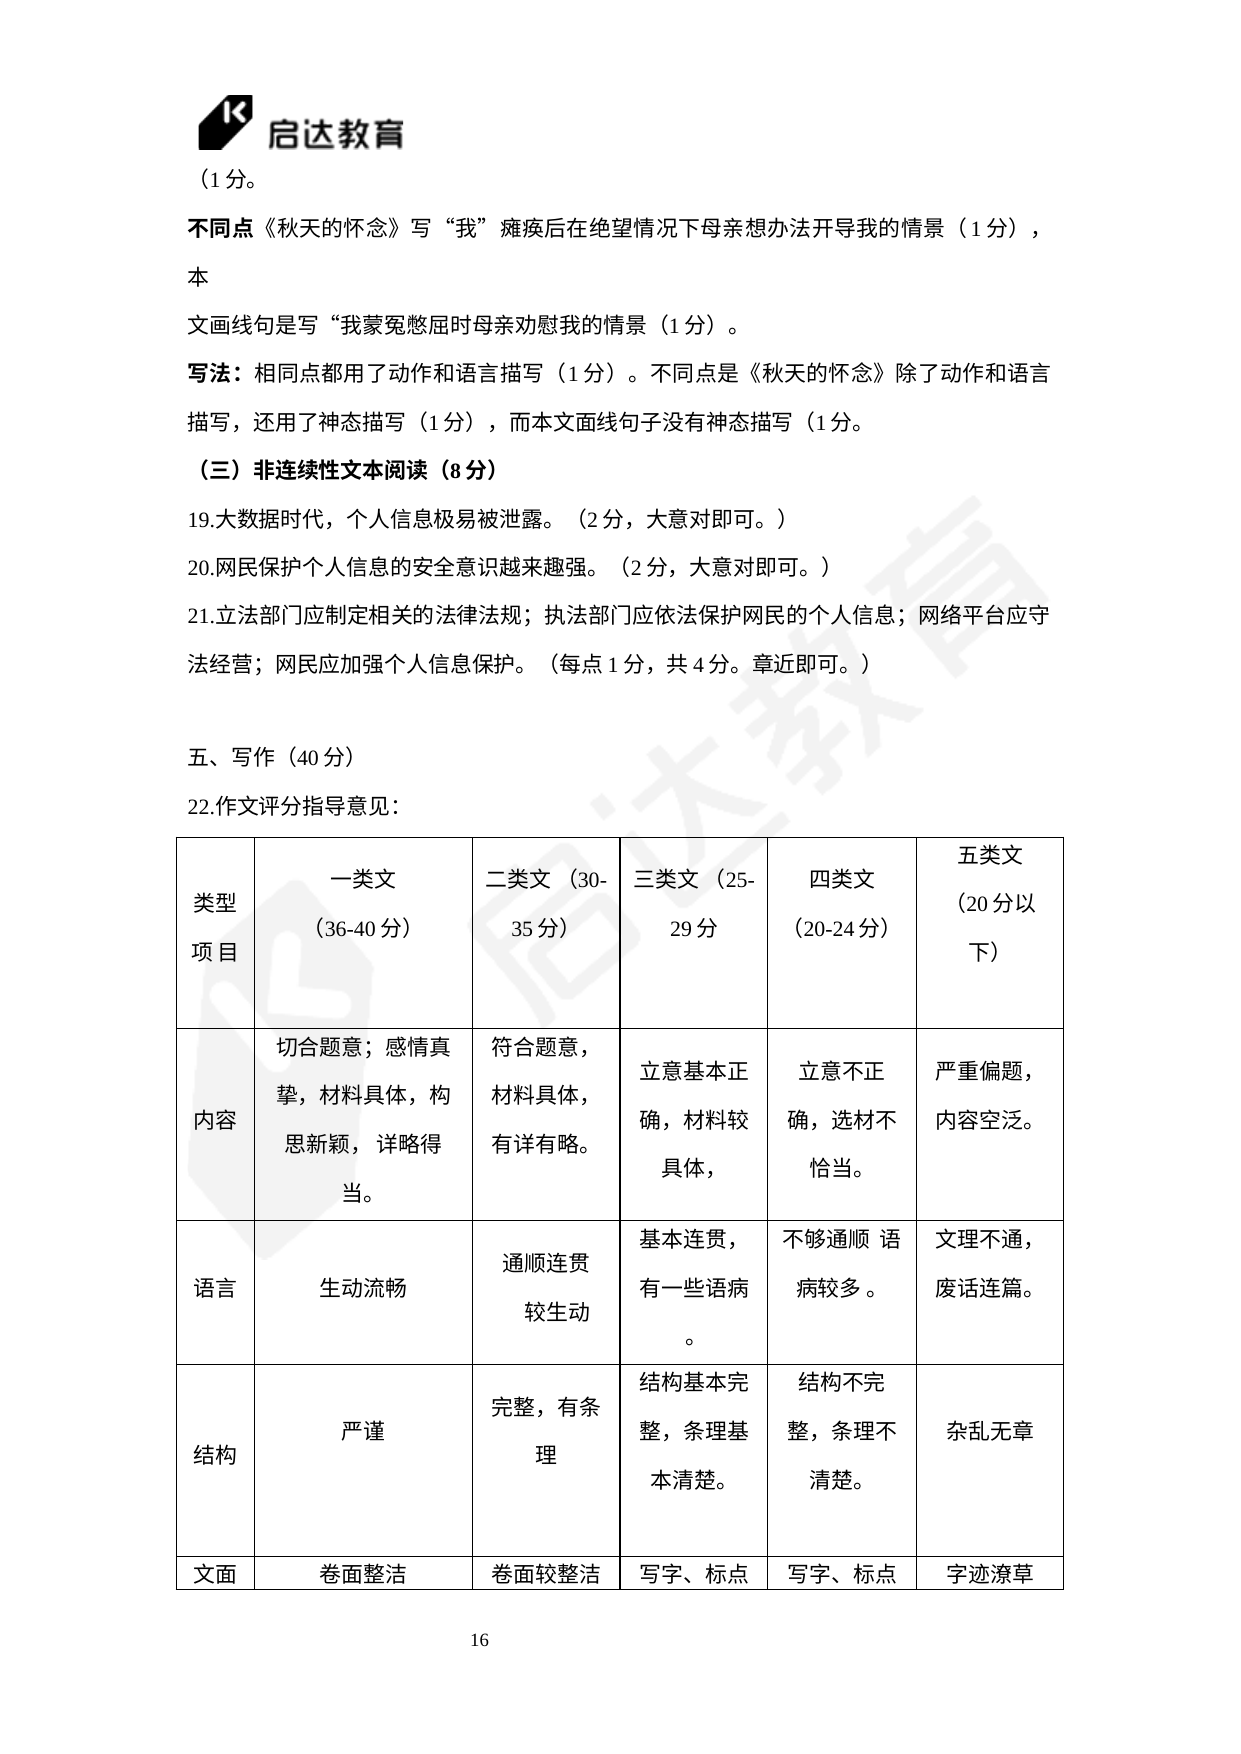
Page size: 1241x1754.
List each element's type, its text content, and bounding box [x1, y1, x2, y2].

table_cell 基本连贯， 有一些语病 。 [621, 1221, 767, 1364]
table_cell 语言 [177, 1221, 254, 1364]
table_cell 杂乱无章 [917, 1365, 1063, 1556]
table_header 类型项 目 [177, 838, 254, 1028]
text 18.内容：相同点都写了“我”在遇到困难（或挫折）时母东对“我”的开导（或劝慰）（1分。 [187, 162, 1053, 194]
table_cell 结构基本完整，条理基本清楚。 [621, 1365, 767, 1556]
text 写法：相同点都用了动作和语言描写（1分）。不同点是《秋天的怀念》除了动作和语言描写，还用了神态描写（1分），而本文面线句子没有神态描写（1分。 [187, 356, 1053, 437]
text 文画线句是写“我蒙冤憋屈时母亲劝慰我的情景（1分）。 [187, 307, 1053, 340]
table_cell 立意不正确，选材不恰当。 [768, 1029, 916, 1220]
table_cell 内容 [177, 1029, 254, 1220]
table_header 一类文 （36-40分） [255, 838, 472, 1028]
table_cell 卷面整洁 标点正确。 [255, 1557, 472, 1589]
text 不同点《秋天的怀念》写“我”瘫痪后在绝望情况下母亲想办法开导我的情景（1分），本 [187, 210, 1053, 292]
table_header 二类文 （30-35分） [473, 838, 619, 1028]
table_cell 立意基本正确，材料较具体， [621, 1029, 767, 1220]
table_cell 完整，有条理 [473, 1365, 619, 1556]
table_cell 卷面较整洁标点正确 [473, 1557, 619, 1589]
table_cell 结构 [177, 1365, 254, 1556]
table_cell 严重偏题，内容空泛。 [917, 1029, 1063, 1220]
text 20.网民保护个人信息的安全意识越来趣强。（2分，大意对即可。） [187, 549, 1053, 582]
table_cell 写字、标点错误较多 [768, 1557, 916, 1589]
table_header 四类文 （20-24分） [768, 838, 916, 1028]
text 22.作文评分指导意见： [187, 788, 1053, 821]
table_cell 符合题意，材料具体，有详有略。 [473, 1029, 619, 1220]
table_header 五类文 （20分以下） [917, 838, 1063, 1028]
text （三）非连续性文本阅读（8分） [187, 453, 1053, 485]
table_cell 不够通顺 语病较多 。 [768, 1221, 916, 1364]
table_cell 切合题意；感情真挚，材料具体，构思新颖， 详略得当。 [255, 1029, 472, 1220]
text 19.大数据时代，个人信息极易被泄露。（2分，大意对即可。） [187, 501, 1053, 534]
table_cell 通顺连贯 较生动 [473, 1221, 619, 1364]
table_cell 结构不完整，条理不清楚。 [768, 1365, 916, 1556]
table_cell 严谨 [255, 1365, 472, 1556]
table_cell 文面 [177, 1557, 254, 1589]
table_cell 写字、标点错误较少 [621, 1557, 767, 1589]
picture [198, 95, 404, 150]
text 五、写作（40分） [187, 740, 1053, 772]
table_cell 生动流畅 [255, 1221, 472, 1364]
text 21.立法部门应制定相关的法律法规；执法部门应依法保护网民的个人信息；网络平台应守法经营；网民应加强个人信息保护。（每点1分，共4分。章近即可。） [187, 598, 1053, 679]
table_cell 字迹潦草 标点不清 错别字较多 [917, 1557, 1063, 1589]
table_cell 文理不通， 废话连篇。 [917, 1221, 1063, 1364]
table_header 三类文 （25-29分 [621, 838, 767, 1028]
